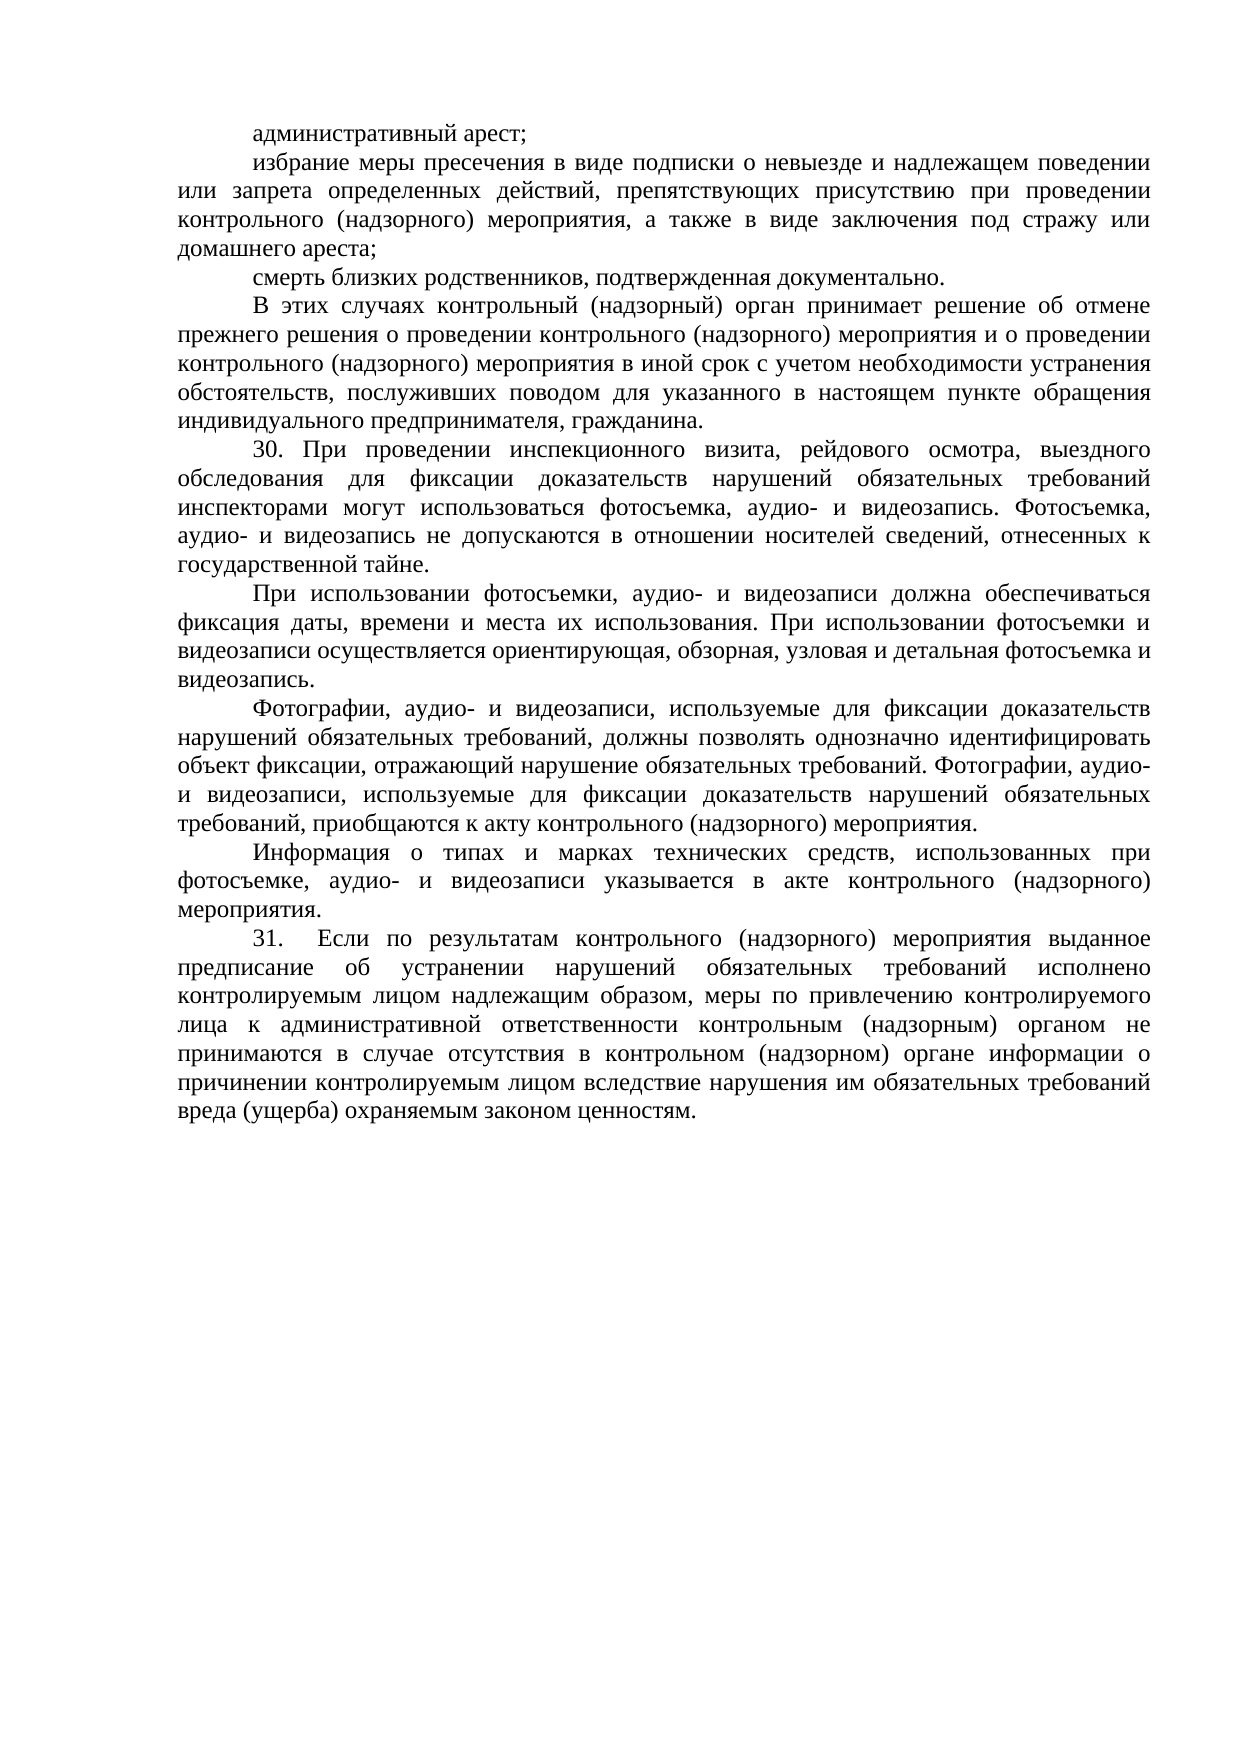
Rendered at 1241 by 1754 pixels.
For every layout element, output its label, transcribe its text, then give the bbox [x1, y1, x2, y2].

text смерть близких родственников, подтвержденная документально. [177, 262, 1152, 291]
text административный арест; [177, 118, 1152, 147]
text Информация о типах и марках технических средств, использованных при фотосъемке, аудио- и видеозаписи указывается в акте контрольного (надзорного) мероприятия. [177, 837, 1152, 923]
text 30. При проведении инспекционного визита, рейдового осмотра, выездного обследования для фиксации доказательств нарушений обязательных требований инспекторами могут использоваться фотосъемка, аудио- и видеозапись. Фотосъемка, аудио- и видеозапись не допускаются в отношении носителей сведений, отнесенных к государственной тайне. [177, 434, 1152, 578]
text 31. Если по результатам контрольного (надзорного) мероприятия выданное предписание об устранении нарушений обязательных требований исполнено контролируемым лицом надлежащим образом, меры по привлечению контролируемого лица к административной ответственности контрольным (надзорным) органом не принимаются в случае отсутствия в контрольном (надзорном) органе информации о причинении контролируемым лицом вследствие нарушения им обязательных требований вреда (ущерба) охраняемым законом ценностям. [177, 923, 1152, 1124]
text избрание меры пресечения в виде подписки о невыезде и надлежащем поведении или запрета определенных действий, препятствующих присутствию при проведении контрольного (надзорного) мероприятия, а также в виде заключения под стражу или домашнего ареста; [177, 147, 1152, 262]
text При использовании фотосъемки, аудио- и видеозаписи должна обеспечиваться фиксация даты, времени и места их использования. При использовании фотосъемки и видеозаписи осуществляется ориентирующая, обзорная, узловая и детальная фотосъемка и видеозапись. [177, 578, 1152, 693]
text В этих случаях контрольный (надзорный) орган принимает решение об отмене прежнего решения о проведении контрольного (надзорного) мероприятия и о проведении контрольного (надзорного) мероприятия в иной срок с учетом необходимости устранения обстоятельств, послуживших поводом для указанного в настоящем пункте обращения индивидуального предпринимателя, гражданина. [177, 291, 1152, 434]
text Фотографии, аудио- и видеозаписи, используемые для фиксации доказательств нарушений обязательных требований, должны позволять однозначно идентифицировать объект фиксации, отражающий нарушение обязательных требований. Фотографии, аудио- и видеозаписи, используемые для фиксации доказательств нарушений обязательных требований, приобщаются к акту контрольного (надзорного) мероприятия. [177, 693, 1152, 837]
